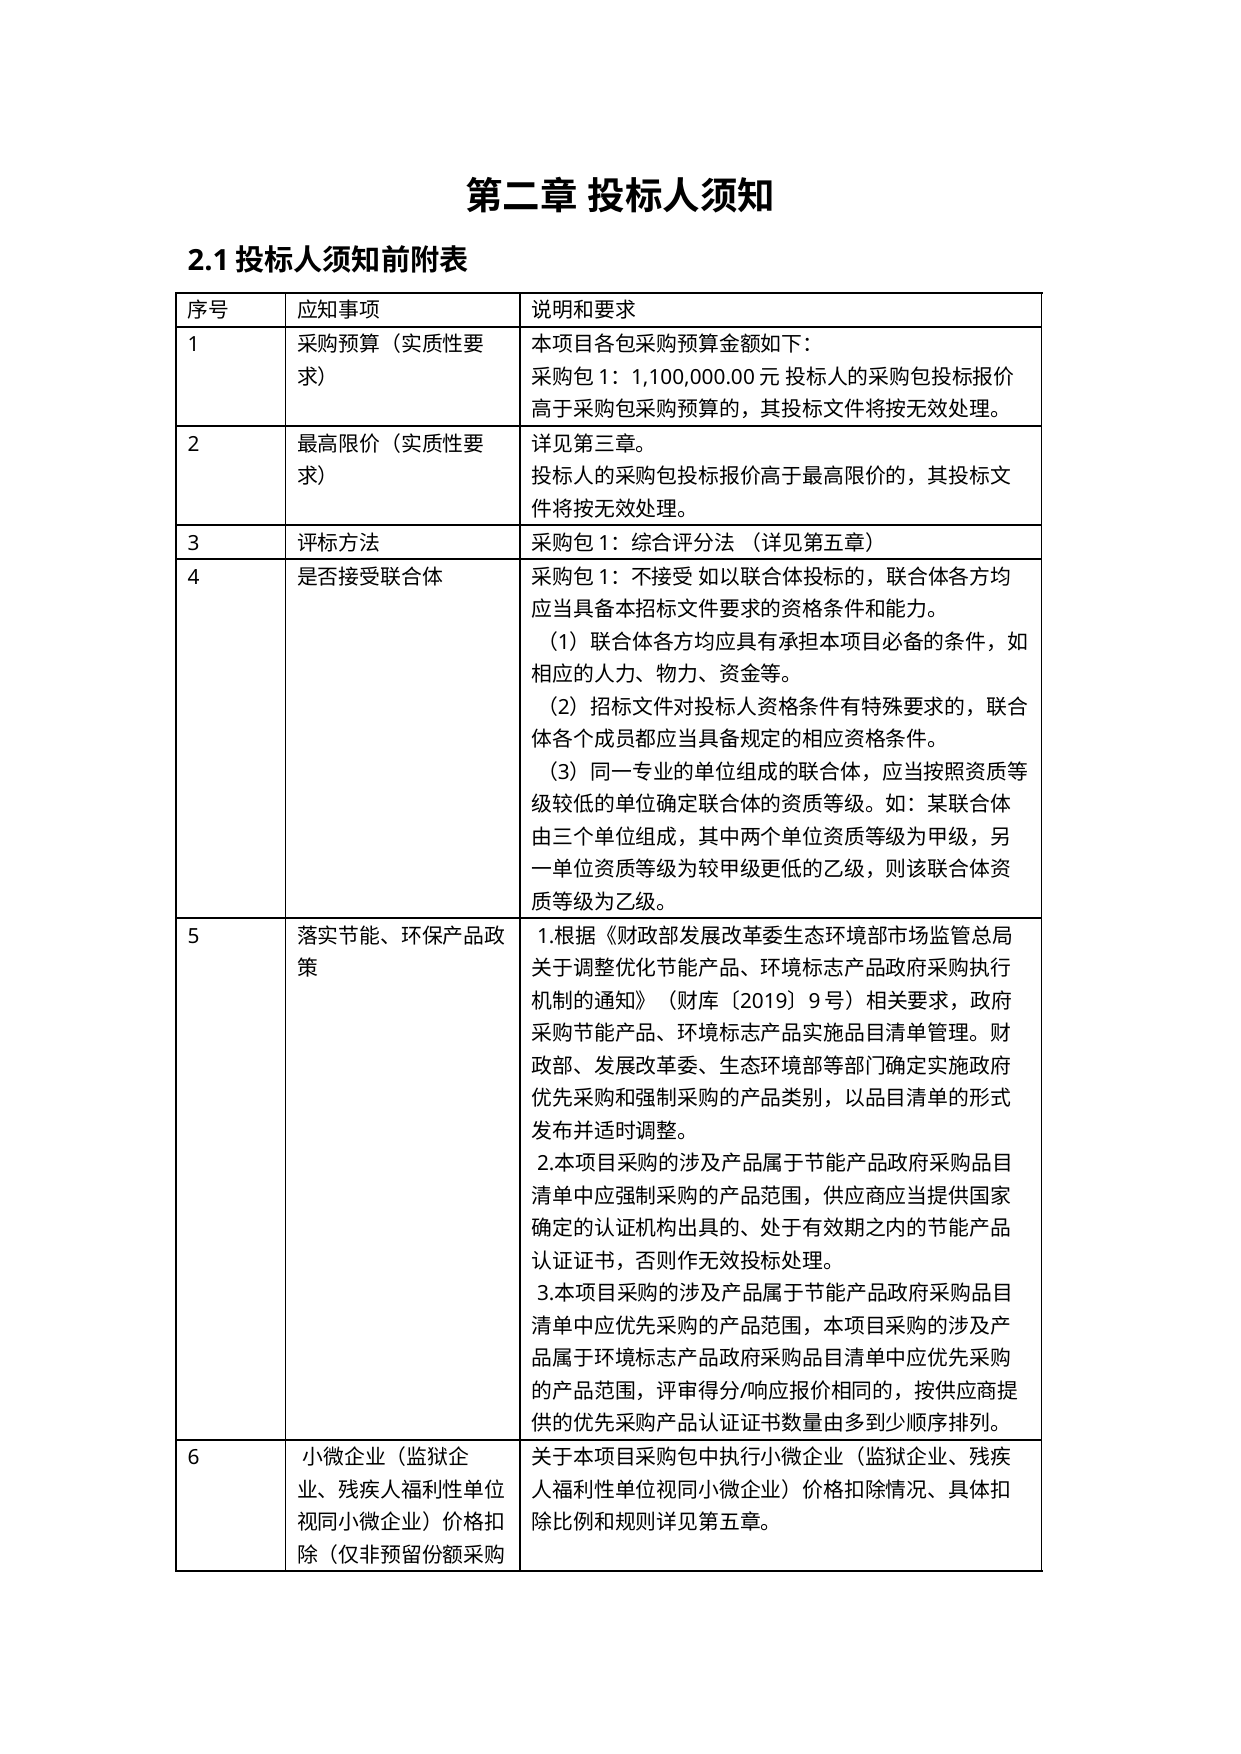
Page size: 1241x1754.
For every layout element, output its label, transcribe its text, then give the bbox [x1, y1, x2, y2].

table_cell 4 [177, 560, 285, 917]
table_cell 采购包1：不接受 如以联合体投标的，联合体各方均应当具备本招标文件要求的资格条件和能力。 （1）联合体各方均应具有承担本项目必备的条件，如相应的人力、物力、资金等。 （2）招标文件对投标人资格条件有特殊要求的，联合体各个成员都应当具备规定的相应资格条件。 （3）同一专业的单位组成的联合体，应当按照资质等级较低的单位确定联合体的资质等级。如：某联合体由三个单位组成，其中两个单位资质等级为甲级，另一单位资质等级为较甲级更低的乙级，则该联合体资质等级为乙级。 [521, 560, 1041, 917]
table_cell 2 [177, 427, 285, 524]
text 2.1投标人须知前附表 [187, 227, 1053, 292]
table_cell 采购预算（实质性要求） [286, 328, 519, 425]
table_cell 1.根据《财政部发展改革委生态环境部市场监管总局关于调整优化节能产品、环境标志产品政府采购执行机制的通知》（财库〔2019〕9号）相关要求，政府采购节能产品、环境标志产品实施品目清单管理。财政部、发展改革委、生态环境部等部门确定实施政府优先采购和强制采购的产品类别，以品目清单的形式发布并适时调整。 2.本项目采购的涉及产品属于节能产品政府采购品目清单中应强制采购的产品范围，供应商应当提供国家确定的认证机构出具的、处于有效期之内的节能产品认证证书，否则作无效投标处理。 3.本项目采购的涉及产品属于节能产品政府采购品目清单中应优先采购的产品范围，本项目采购的涉及产品属于环境标志产品政府采购品目清单中应优先采购的产品范围，评审得分/响应报价相同的，按供应商提供的优先采购产品认证证书数量由多到少顺序排列。 [521, 919, 1041, 1439]
table_cell 评标方法 [286, 526, 519, 558]
table_header 序号 [177, 294, 285, 326]
table_header 说明和要求 [521, 294, 1041, 326]
table_cell 详见第三章。 投标人的采购包投标报价高于最高限价的，其投标文件将按无效处理。 [521, 427, 1041, 524]
table_cell 采购包1：综合评分法 （详见第五章） [521, 526, 1041, 558]
table_cell 3 [177, 526, 285, 558]
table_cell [286, 1441, 519, 1570]
table_cell 1 [177, 328, 285, 425]
table_cell 落实节能、环保产品政策 [286, 919, 519, 1439]
table_cell 是否接受联合体 [286, 560, 519, 917]
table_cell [521, 1441, 1041, 1570]
table_cell 最高限价（实质性要求） [286, 427, 519, 524]
table_cell 5 [177, 919, 285, 1439]
table_header 应知事项 [286, 294, 519, 326]
table_cell 6 [177, 1441, 285, 1570]
text 第二章 投标人须知 [187, 162, 1053, 227]
table_cell 本项目各包采购预算金额如下： 采购包1：1,100,000.00元 投标人的采购包投标报价高于采购包采购预算的，其投标文件将按无效处理。 [521, 328, 1041, 425]
